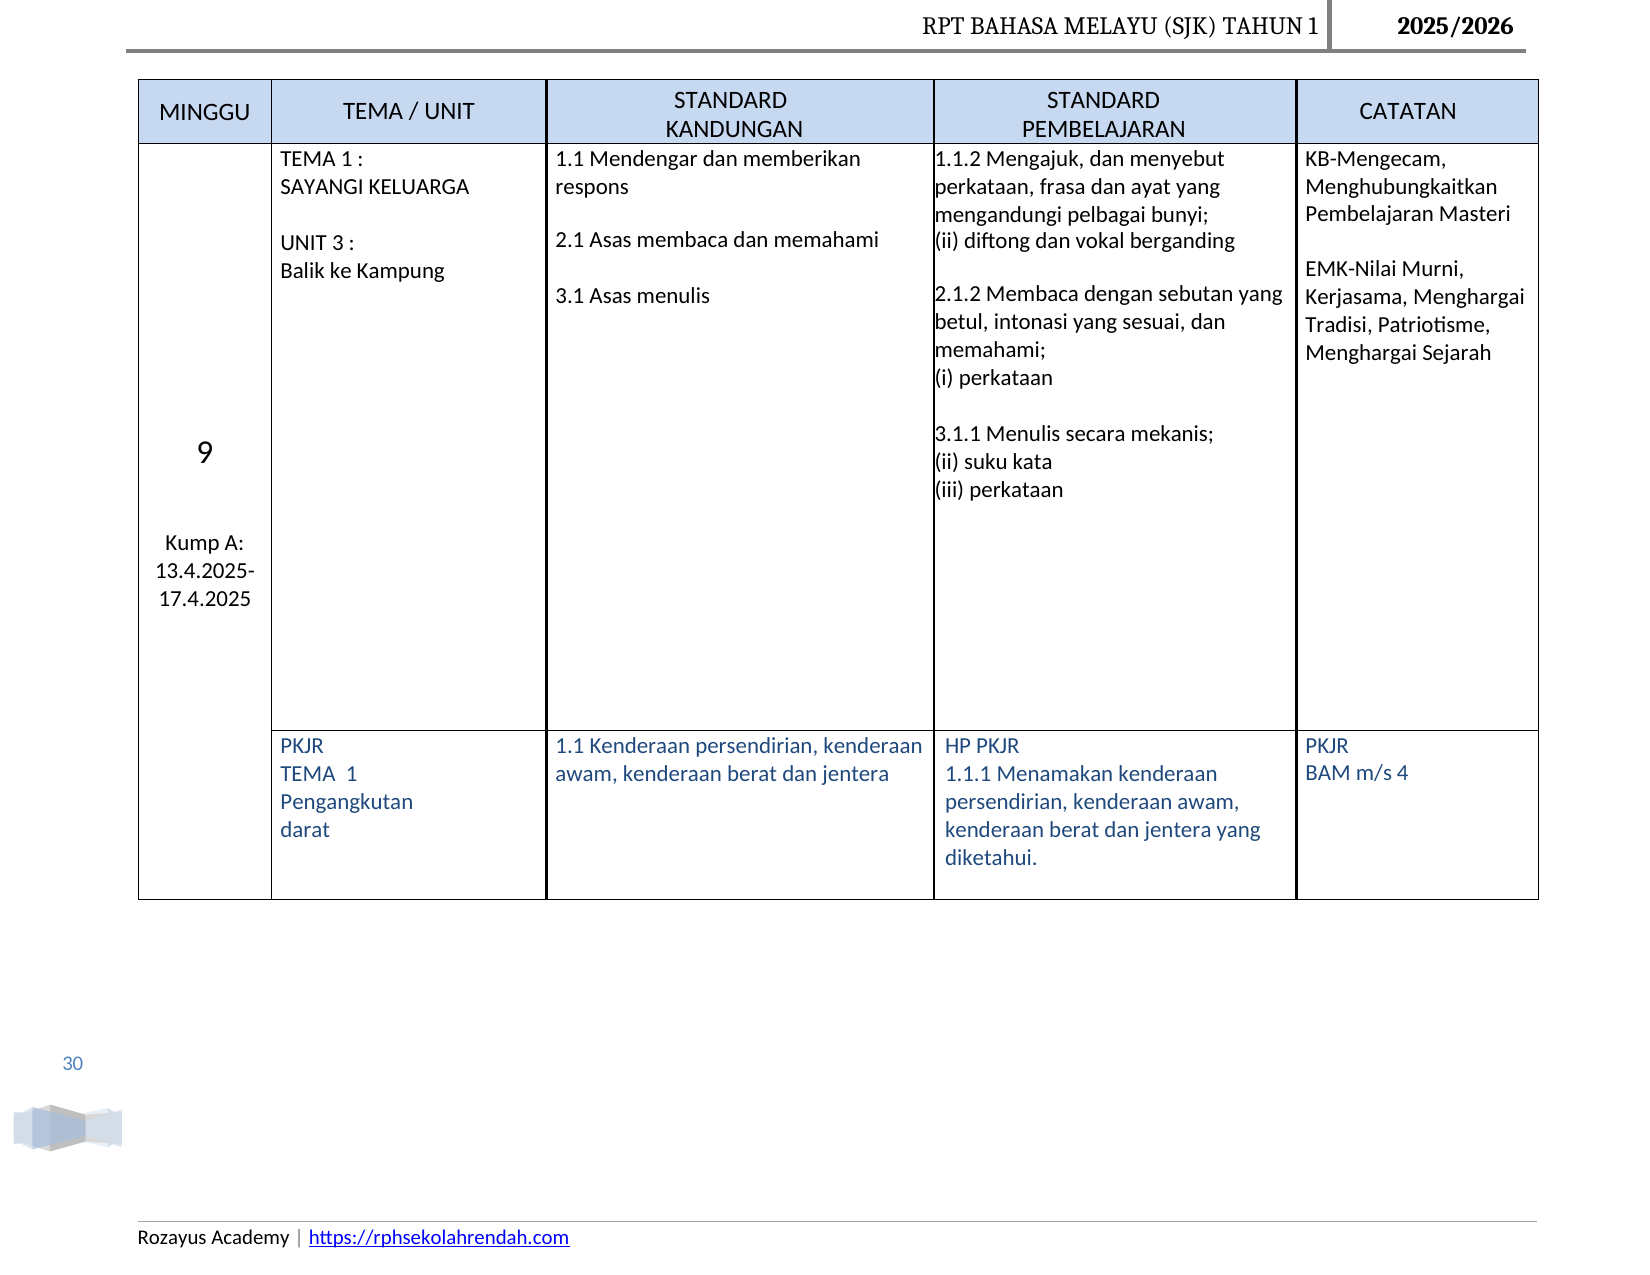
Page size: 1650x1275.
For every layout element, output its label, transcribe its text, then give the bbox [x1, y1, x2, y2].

table_header CATATAN [1298, 80, 1538, 143]
table_cell 1.1 Kenderaan persendirian, kenderaan awam, kenderaan berat dan jentera [548, 731, 933, 899]
table_cell KB-Mengecam, Menghubungkaitkan Pembelajaran Masteri EMK-Nilai Murni, Kerjasama, Menghargai Tradisi, Patriotisme, Menghargai Sejarah [1298, 144, 1538, 730]
table_header STANDARD KANDUNGAN [548, 80, 933, 143]
table_header STANDARD PEMBELAJARAN [935, 80, 1295, 143]
table_header TEMA / UNIT [272, 80, 545, 143]
table_cell TEMA 1 : SAYANGI KELUARGA UNIT 3 : Balik ke Kampung [272, 144, 545, 730]
table_header MINGGU [139, 80, 271, 143]
table_cell PKJR BAM m/s 4 [1298, 731, 1538, 899]
table_cell 9 Kump A: 13.4.2025-17.4.2025 [139, 144, 271, 899]
table_cell HP PKJR 1.1.1 Menamakan kenderaan persendirian, kenderaan awam, kenderaan berat dan jentera yang diketahui. [935, 731, 1295, 899]
table_cell PKJR TEMA 1 Pengangkutan darat [272, 731, 545, 899]
table_cell 1.1.2 Mengajuk, dan menyebut perkataan, frasa dan ayat yang mengandungi pelbagai bunyi; (ii) diftong dan vokal berganding 2.1.2 Membaca dengan sebutan yang betul, intonasi yang sesuai, dan memahami; (i) perkataan 3.1.1 Menulis secara mekanis; (ii) suku kata (iii) perkataan [935, 144, 1295, 730]
table_cell 1.1 Mendengar dan memberikan respons 2.1 Asas membaca dan memahami 3.1 Asas menulis [548, 144, 933, 730]
